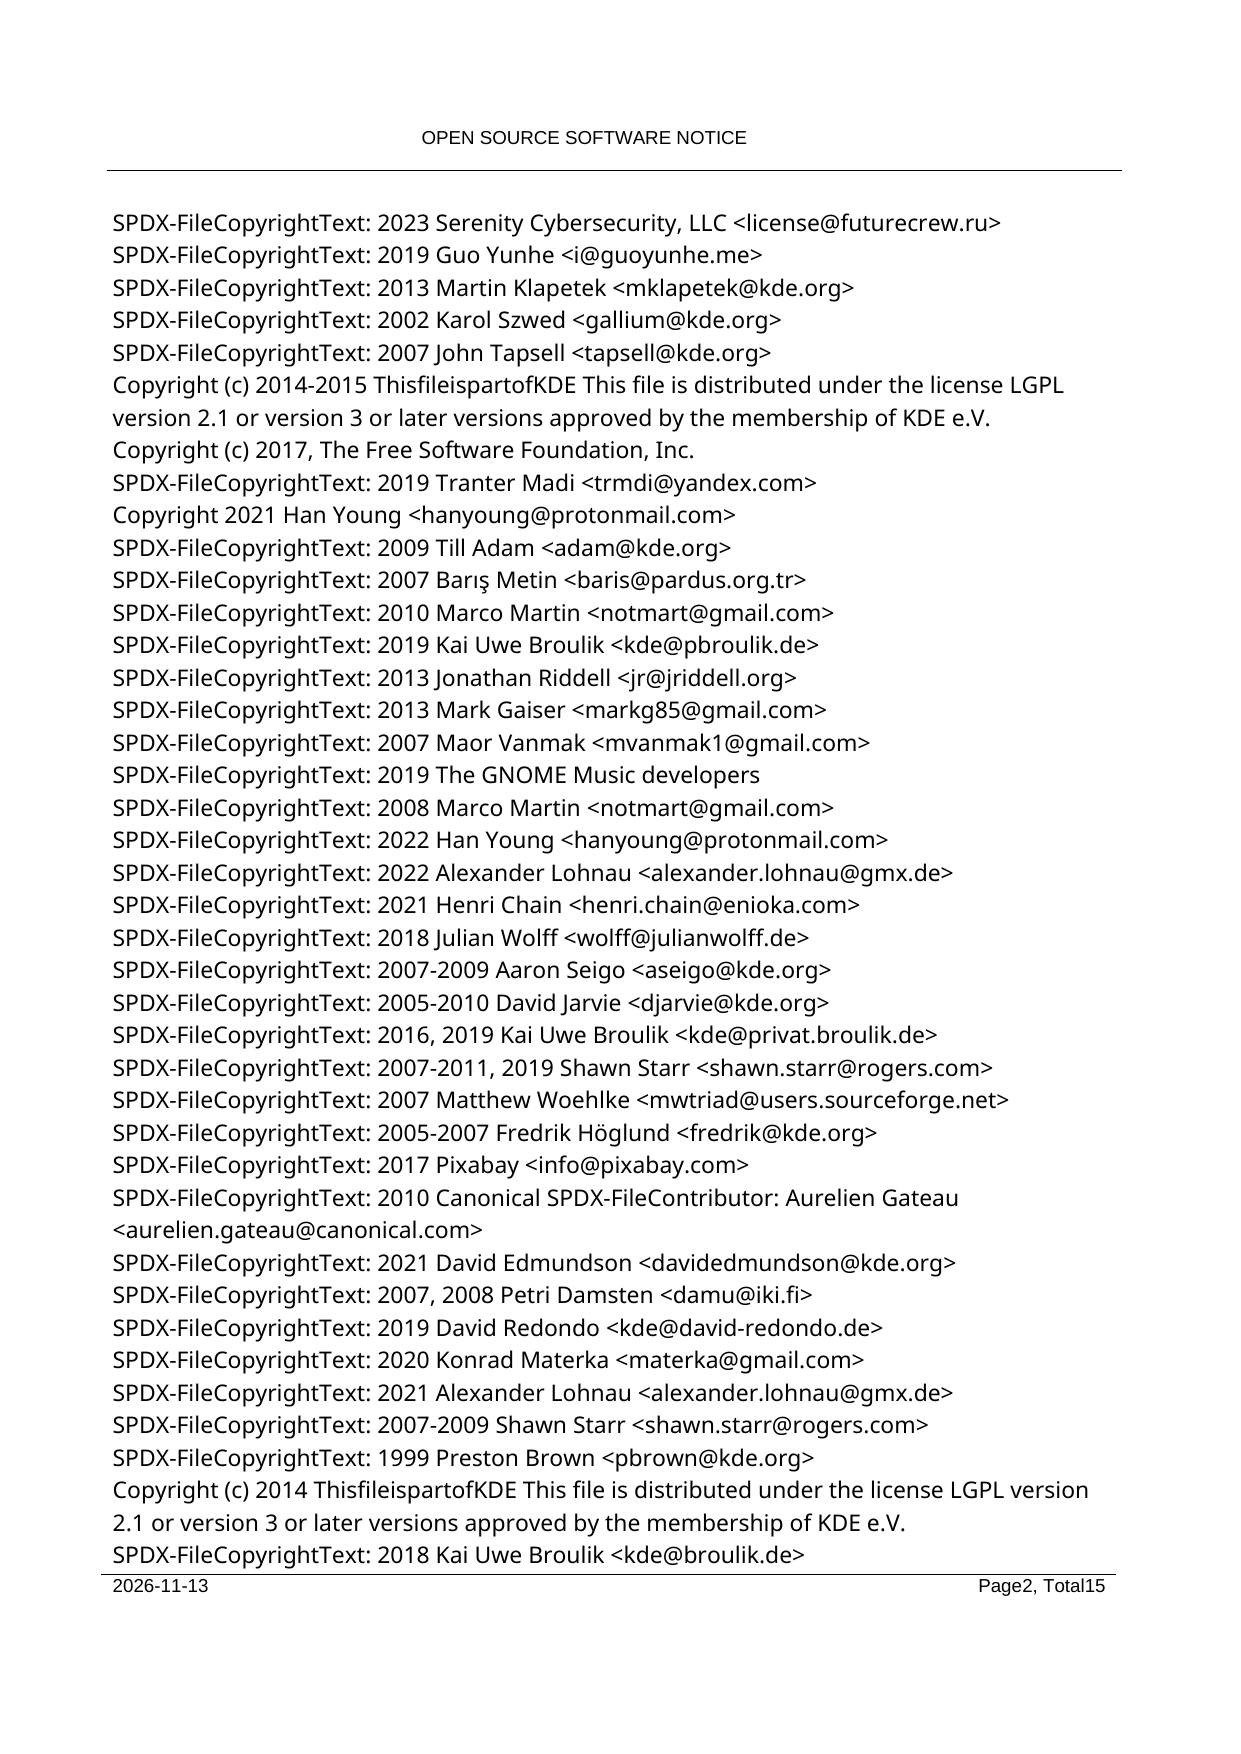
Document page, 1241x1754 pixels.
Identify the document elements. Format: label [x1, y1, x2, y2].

text [112, 206, 1128, 1571]
